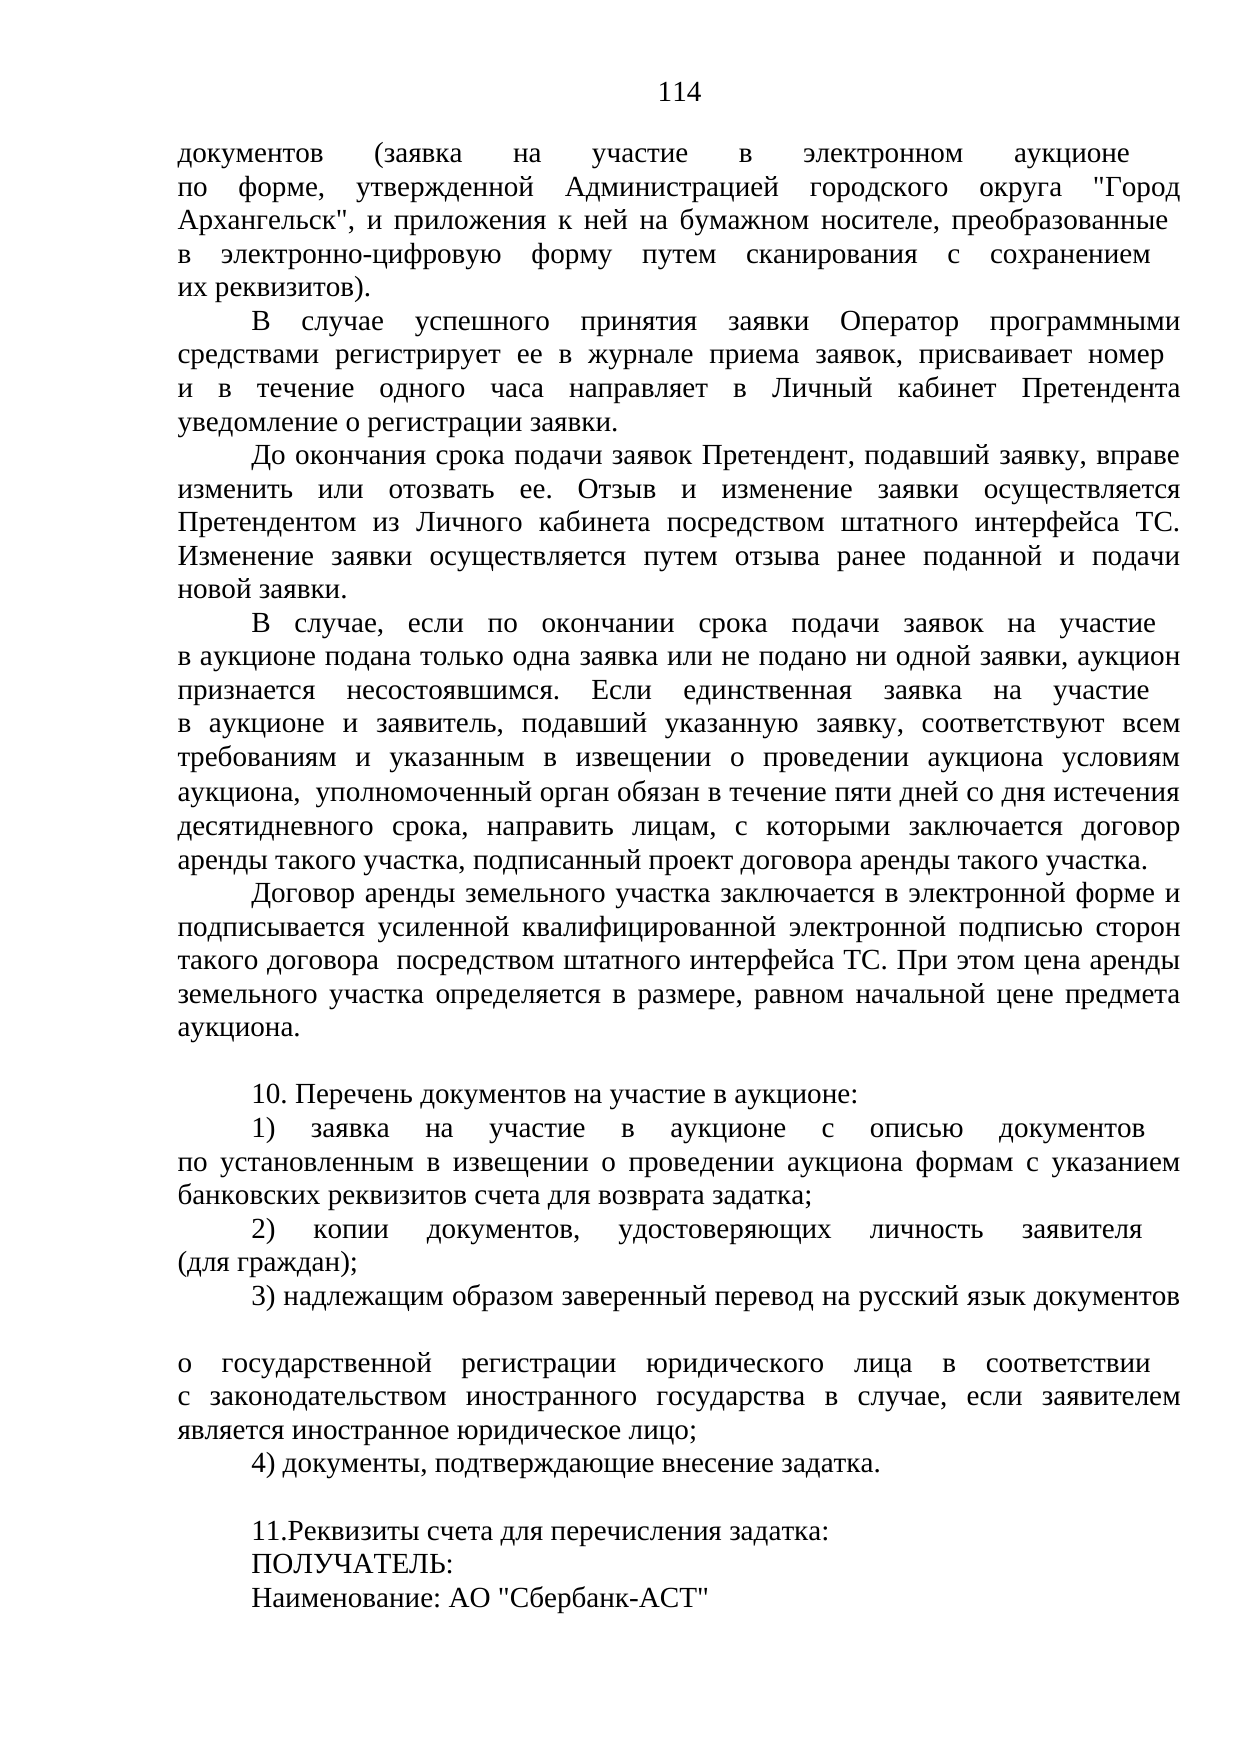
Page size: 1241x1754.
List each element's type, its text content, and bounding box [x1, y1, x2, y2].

text 11.Реквизиты счета для перечисления задатка: [177, 1513, 1181, 1546]
text До окончания срока подачи заявок Претендент, подавший заявку, вправе изменить или отозвать ее. Отзыв и изменение заявки осуществляется Претендентом из Личного кабинета посредством штатного интерфейса ТС. Изменение заявки осуществляется путем отзыва ранее поданной и подачи новой заявки. [177, 437, 1181, 605]
text В случае успешного принятия заявки Оператор программными средствами регистрирует ее в журнале приема заявок, присваивает номер и в течение одного часа направляет в Личный кабинет Претендента уведомление о регистрации заявки. [177, 303, 1181, 437]
text Наименование: АО "Сбербанк-АСТ" [177, 1580, 1181, 1613]
text 1) заявка на участие в аукционе с описью документов по установленным в извещении о проведении аукциона формам с указанием банковских реквизитов счета для возврата задатка; [177, 1110, 1181, 1211]
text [177, 135, 1181, 303]
text 2) копии документов, удостоверяющих личность заявителя (для граждан); [177, 1211, 1181, 1278]
text В случае, если по окончании срока подачи заявок на участие в аукционе подана только одна заявка или не подано ни одной заявки, аукцион признается несостоявшимся. Если единственная заявка на участие в аукционе и заявитель, подавший указанную заявку, соответствуют всем требованиям и указанным в извещении о проведении аукциона условиям аукциона, уполномоченный орган обязан в течение пяти дней со дня истечения десятидневного срока, направить лицам, с которыми заключается договор аренды такого участка, подписанный проект договора аренды такого участка. [177, 605, 1181, 875]
text 3) надлежащим образом заверенный перевод на русский язык документов о государственной регистрации юридического лица в соответствии с законодательством иностранного государства в случае, если заявителем является иностранное юридическое лицо; [177, 1278, 1181, 1446]
text 10. Перечень документов на участие в аукционе: [177, 1077, 1181, 1110]
text 4) документы, подтверждающие внесение задатка. [177, 1446, 1181, 1479]
text ПОЛУЧАТЕЛЬ: [177, 1546, 1181, 1580]
text Договор аренды земельного участка заключается в электронной форме и подписывается усиленной квалифицированной электронной подписью сторон такого договора посредством штатного интерфейса ТС. При этом цена аренды земельного участка определяется в размере, равном начальной цене предмета аукциона. [177, 875, 1181, 1043]
